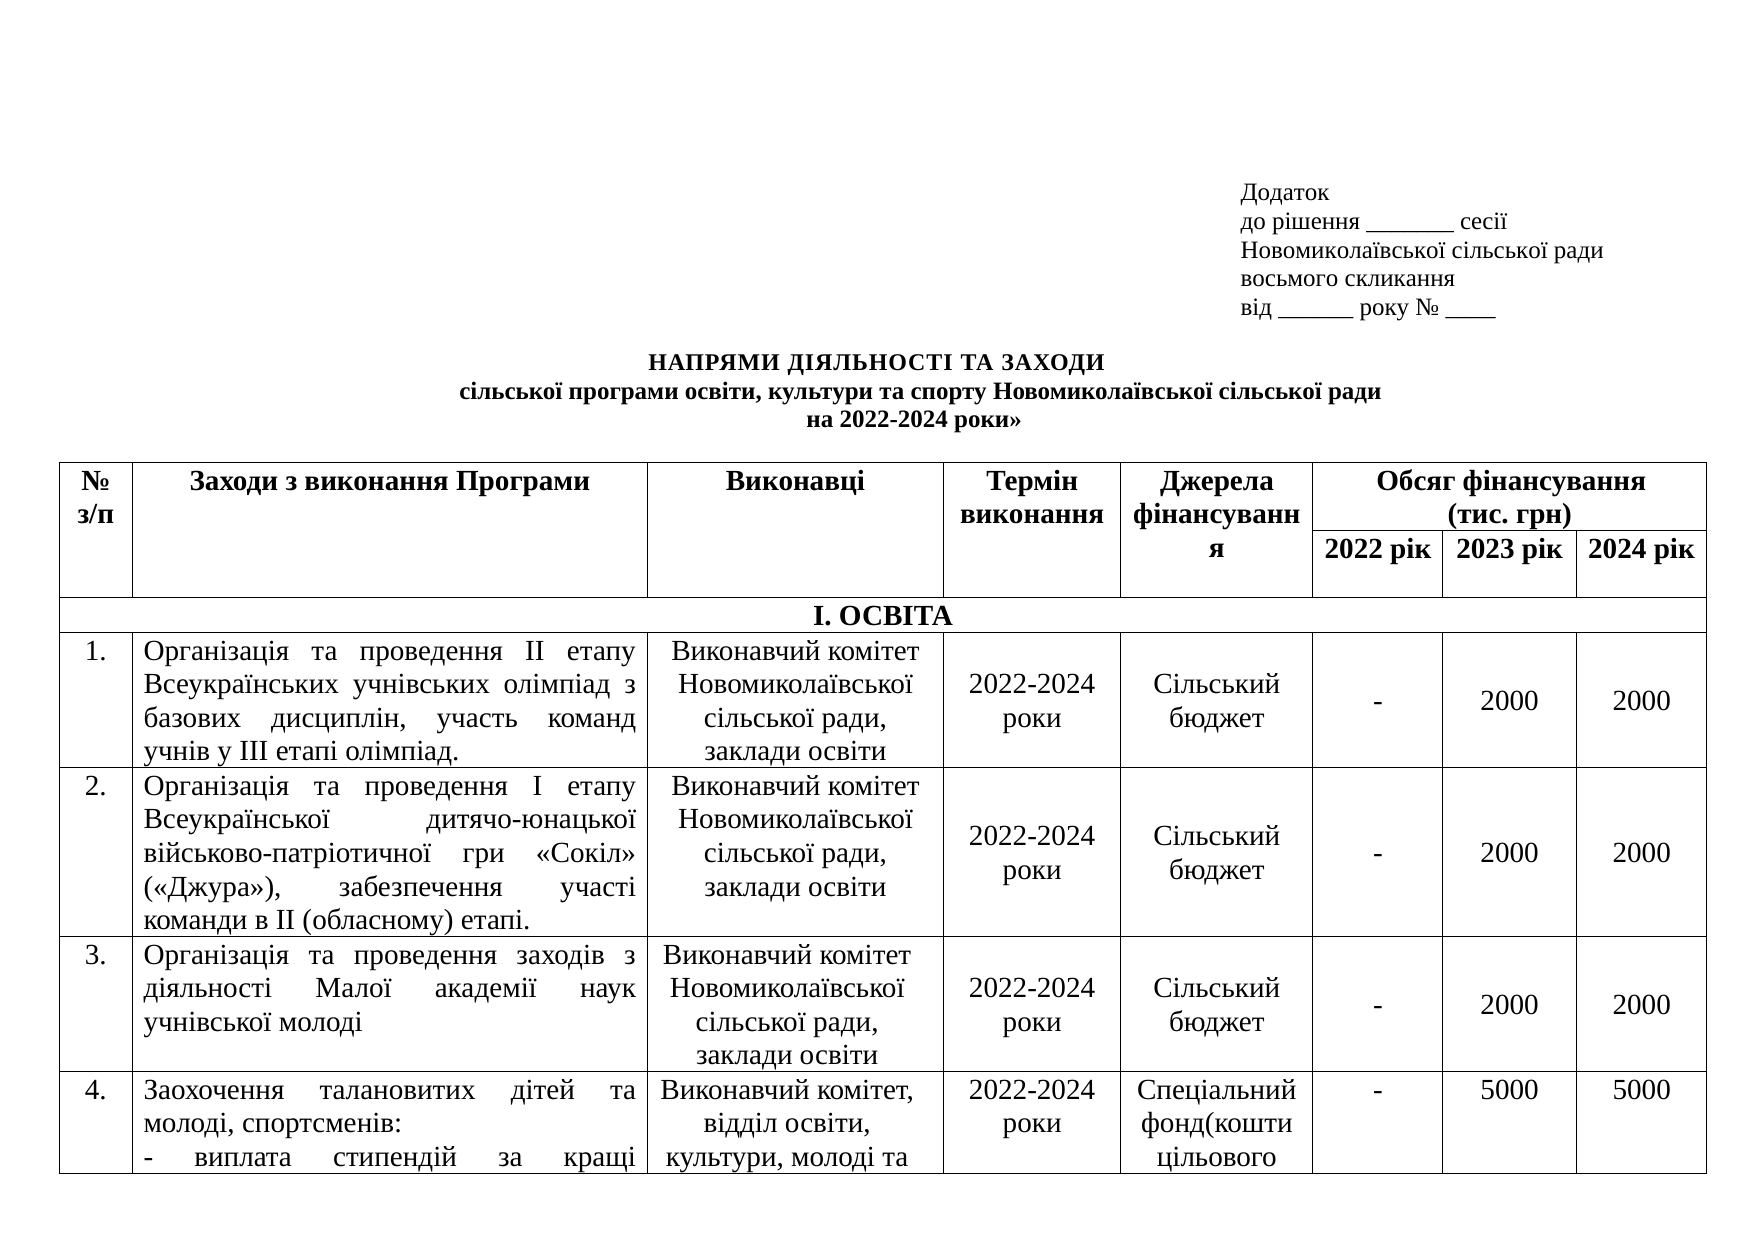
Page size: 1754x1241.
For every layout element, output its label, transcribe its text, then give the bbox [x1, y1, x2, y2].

table_cell Сільський бюджет [1121, 768, 1312, 936]
table_cell - [1313, 937, 1442, 1071]
table_cell 2000 [1443, 633, 1576, 767]
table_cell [133, 1072, 647, 1173]
table_cell 2022-2024 роки [944, 633, 1120, 767]
text від ______ року № ____ [1240, 292, 1636, 321]
text Додаток до рішення _______ сесії Новомиколаївської сільської ради восьмого скликання [1240, 177, 1636, 292]
table_cell 2000 [1577, 937, 1706, 1071]
table_cell - [1313, 1072, 1442, 1173]
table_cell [648, 1072, 943, 1173]
table_cell 4. [60, 1072, 132, 1173]
table_cell 2022 рік [1313, 531, 1442, 597]
table_cell 2000 [1577, 768, 1706, 936]
table_cell 2. [60, 768, 132, 936]
table_cell Організація та проведення ІІ етапу Всеукраїнських учнівських олімпіад з базових дисциплін, участь команд учнів у ІІІ етапі олімпіад. [133, 633, 647, 767]
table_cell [1121, 1072, 1312, 1173]
text сільської програми освіти, культури та спорту Новомиколаївської сільської ради [118, 376, 1636, 404]
table_cell 1. [60, 633, 132, 767]
table_cell 2024 рік [1577, 531, 1706, 597]
table_cell 2000 [1443, 937, 1576, 1071]
table_cell Виконавчий комітет Новомиколаївської сільської ради, заклади освіти [648, 768, 943, 936]
text на 2022-2024 роки» [118, 404, 1636, 433]
table_cell - [1313, 633, 1442, 767]
text НАПРЯМИ ДІЯЛЬНОСТІ ТА ЗАХОДИ [118, 350, 1636, 376]
table_cell - [1313, 768, 1442, 936]
table_cell 5000 [1577, 1072, 1706, 1173]
table_header Термін виконання [944, 463, 1120, 597]
table_cell 2022-2024 роки [944, 937, 1120, 1071]
table_cell Сільський бюджет [1121, 633, 1312, 767]
table_header № з/п [60, 463, 132, 597]
table_cell 2000 [1577, 633, 1706, 767]
table_cell 5000 [1443, 1072, 1576, 1173]
table_cell Сільський бюджет [1121, 937, 1312, 1071]
table_cell 2000 [1443, 768, 1576, 936]
table_cell 3. [60, 937, 132, 1071]
table_cell Організація та проведення заходів з діяльності Малої академії наук учнівської молоді [133, 937, 647, 1071]
table_header Виконавці [648, 463, 943, 597]
table_cell 2023 рік [1443, 531, 1576, 597]
table_header Обсяг фінансування (тис. грн) [1313, 463, 1706, 530]
table_cell 2022-2024 роки [944, 768, 1120, 936]
table_cell 2022-2024 роки [944, 1072, 1120, 1173]
table_cell Виконавчий комітет Новомиколаївської сільської ради, заклади освіти [648, 633, 943, 767]
table_header Заходи з виконання Програми [133, 463, 647, 597]
table_cell Організація та проведення І етапу Всеукраїнської дитячо-юнацької військово-патріотичної гри «Сокіл» («Джура»), забезпечення участі команди в ІІ (обласному) етапі. [133, 768, 647, 936]
table_cell І. ОСВІТА [60, 598, 1706, 632]
table_header Джерела фінансування [1121, 463, 1312, 597]
table_cell Виконавчий комітет Новомиколаївської сільської ради, заклади освіти [648, 937, 943, 1071]
